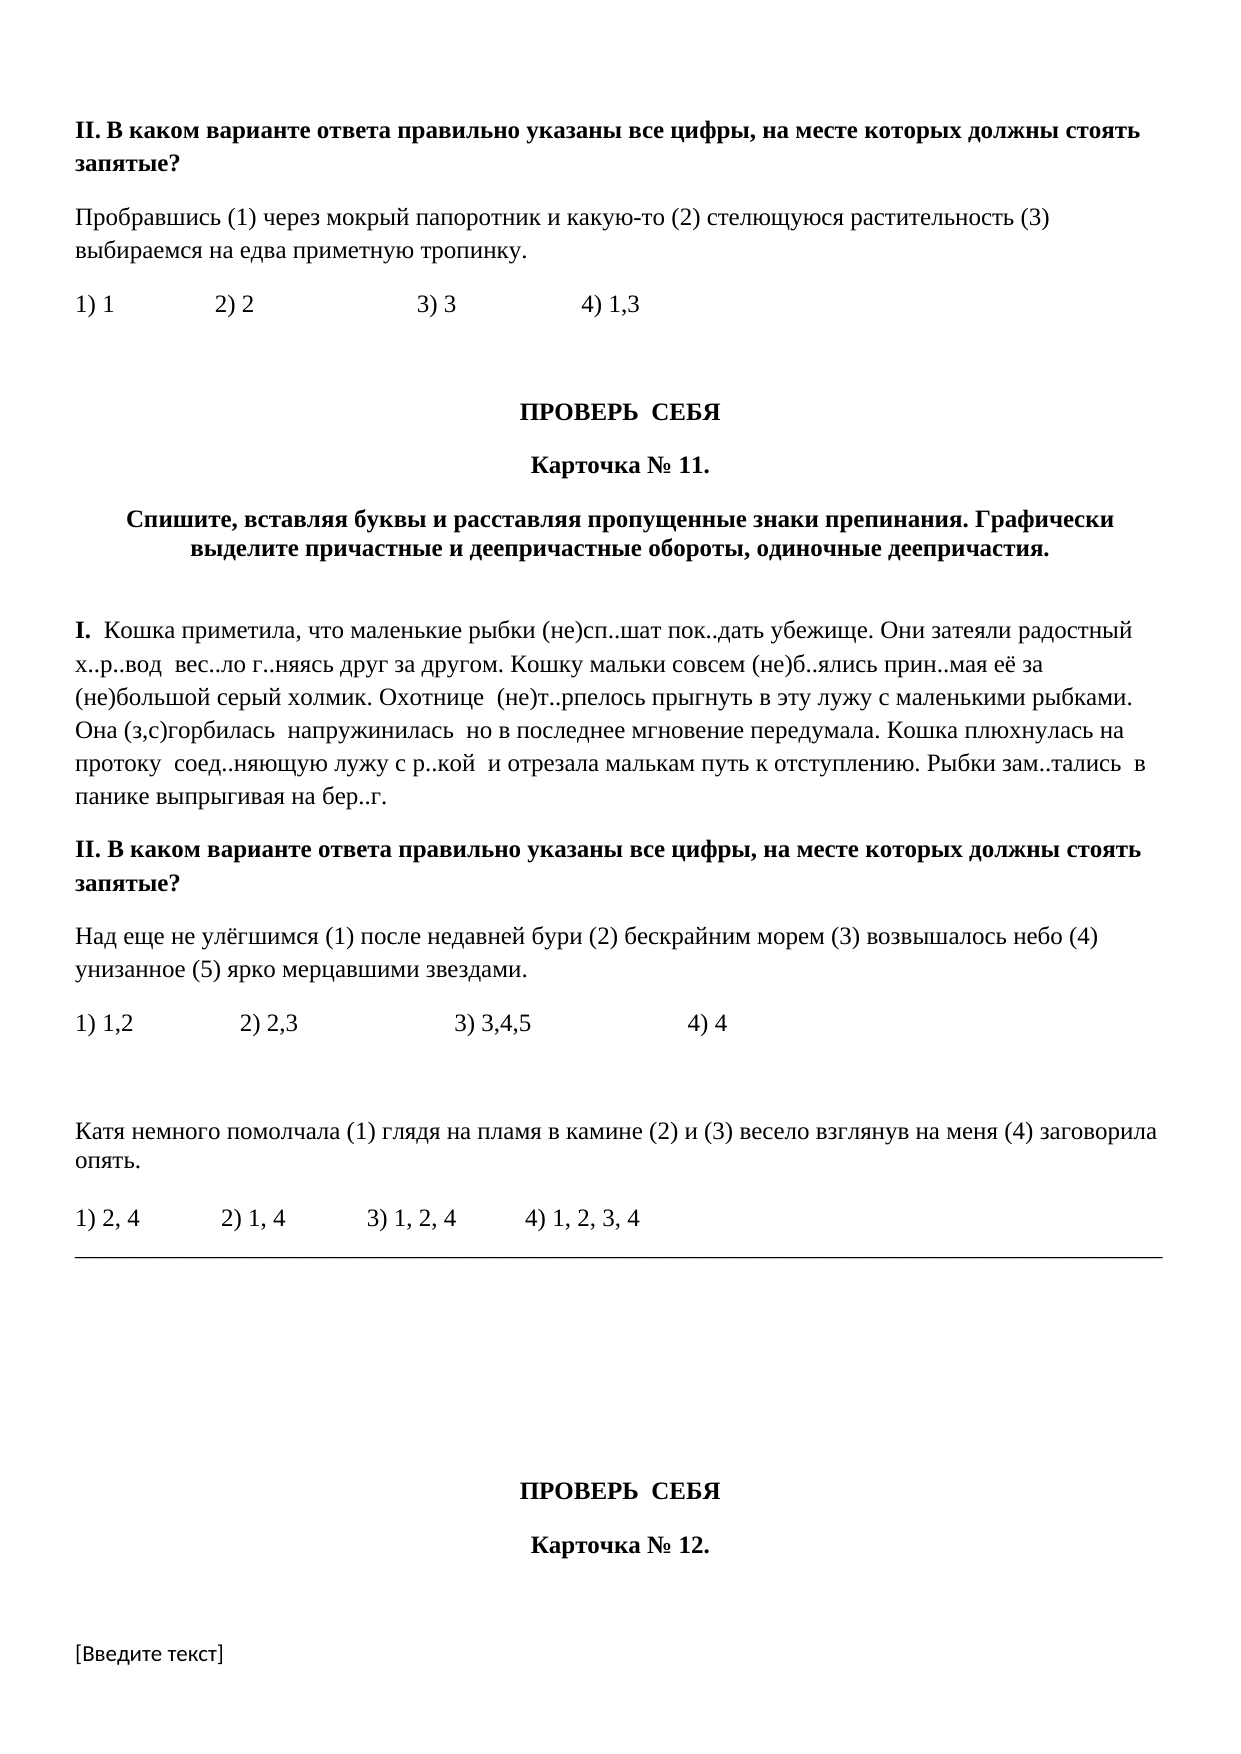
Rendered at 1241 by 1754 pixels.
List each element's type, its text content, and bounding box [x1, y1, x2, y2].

text I. Кошка приметила, что маленькие рыбки (не)сп..шат пок..дать убежище. Они затеяли радостный х..р..вод вес..ло г..няясь друг за другом. Кошку мальки совсем (не)б..ялись прин..мая её за (не)большой серый холмик. Охотнице (не)т..рпелось прыгнуть в эту лужу с маленькими рыбками. Она (з,с)горбилась напружинилась но в последнее мгновение передумала. Кошка плюхнулась на протоку соед..няющую лужу с р..кой и отрезала малькам путь к отступлению. Рыбки зам..тались в панике выпрыгивая на бер..г. [75, 616, 1165, 809]
text 1) 2, 4 2) 1, 4 3) 1, 2, 4 4) 1, 2, 3, 4 [75, 1203, 1165, 1232]
text Спишите, вставляя буквы и расставляя пропущенные знаки препинания. Графически выделите причастные и деепричастные обороты, одиночные деепричастия. [75, 504, 1165, 562]
text II. В каком варианте ответа правильно указаны все цифры, на месте которых должны стоять запятые? [75, 834, 1165, 896]
text Пробравшись (1) через мокрый папоротник и какую-то (2) стелющуюся растительность (3) выбираемся на едва приметную тропинку. [75, 202, 1165, 264]
text ПРОВЕРЬ СЕБЯ [75, 1476, 1165, 1505]
text Катя немного помолчала (1) глядя на пламя в камине (2) и (3) весело взглянув на меня (4) заговорила опять. [75, 1116, 1165, 1173]
text ПРОВЕРЬ СЕБЯ [75, 397, 1165, 425]
text II. В каком варианте ответа правильно указаны все цифры, на месте которых должны стоять запятые? [75, 115, 1165, 177]
text 1) 1,2 2) 2,3 3) 3,4,5 4) 4 [75, 1008, 1165, 1037]
text Карточка № 12. [75, 1530, 1165, 1559]
text 1) 1 2) 2 3) 3 4) 1,3 [75, 289, 1165, 318]
text Карточка № 11. [75, 450, 1165, 479]
text Над еще не улёгшимся (1) после недавней бури (2) бескрайним морем (3) возвышалось небо (4) унизанное (5) ярко мерцавшими звездами. [75, 921, 1165, 983]
text _______________________________________________________________________________________ [75, 1232, 1165, 1261]
